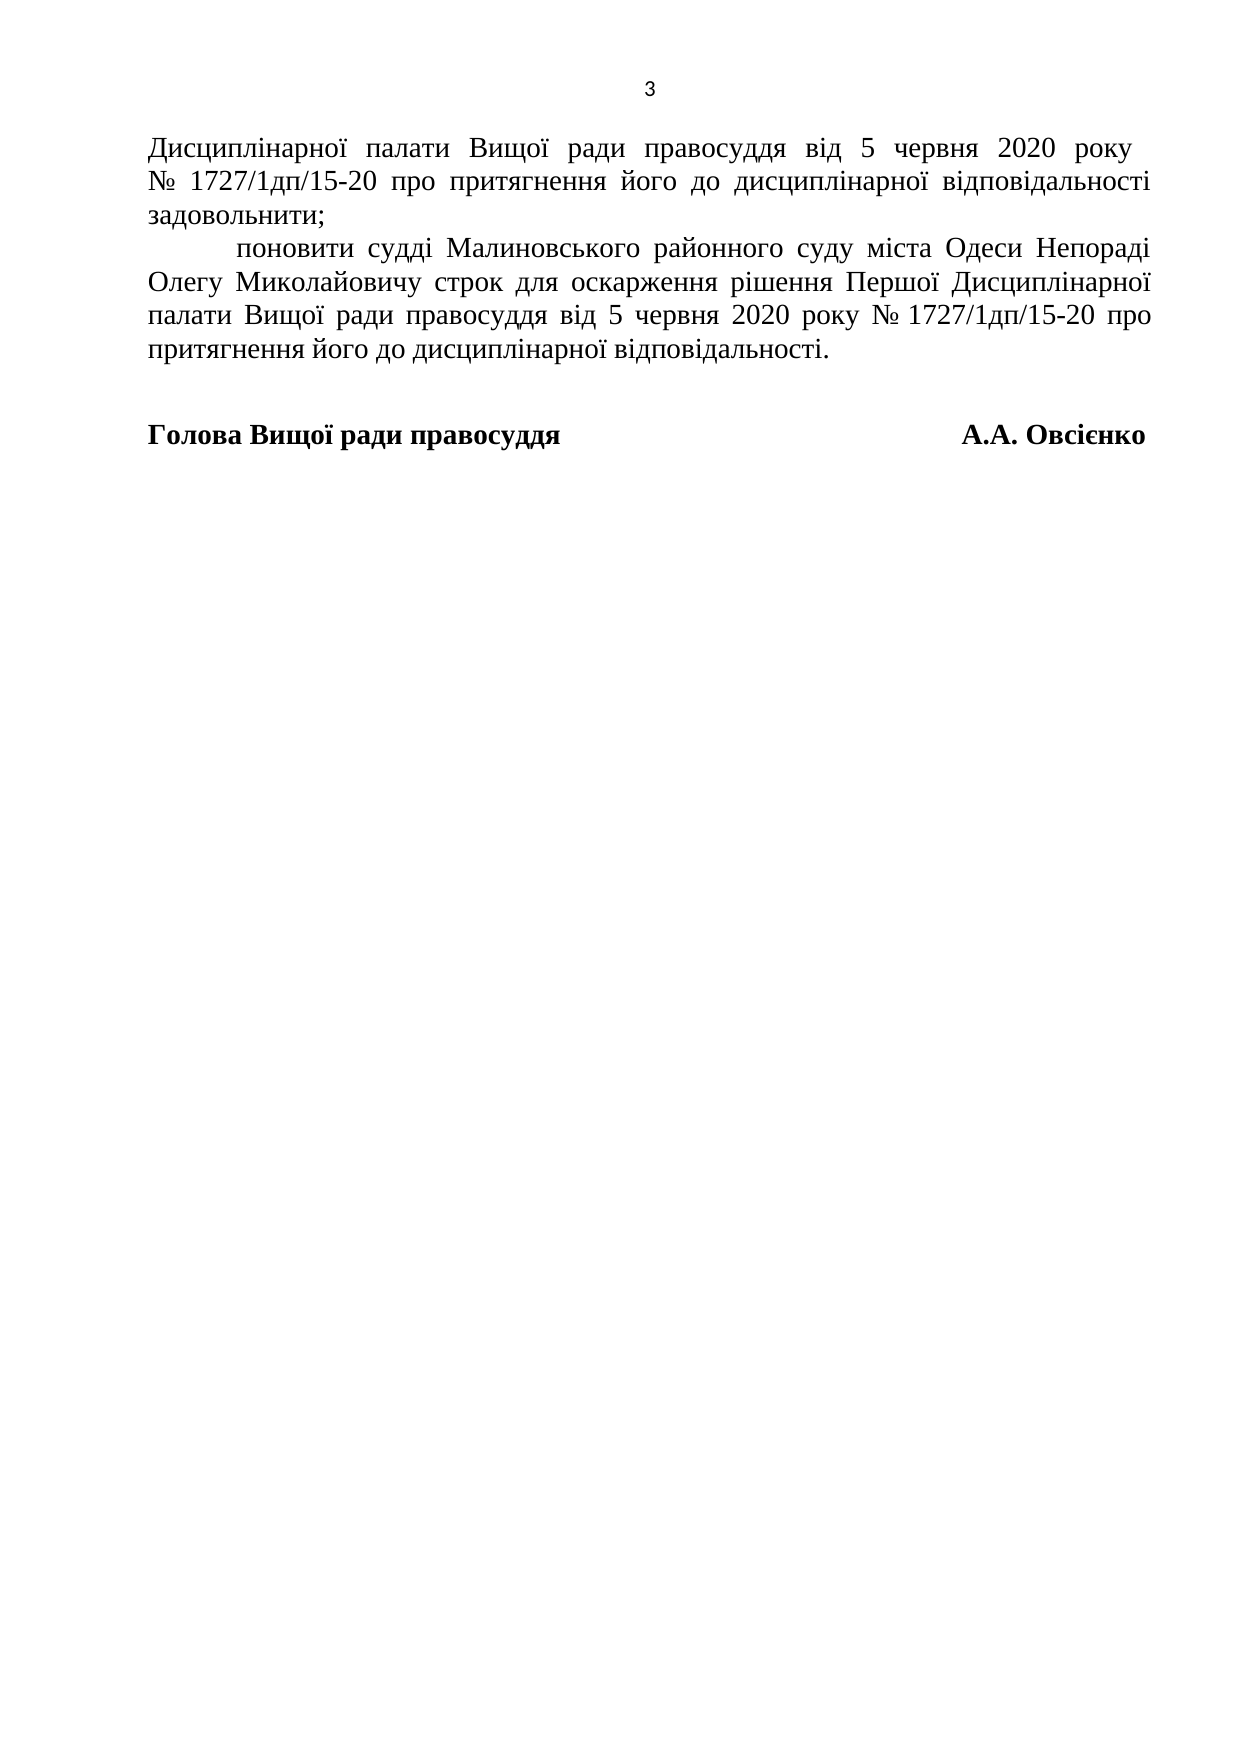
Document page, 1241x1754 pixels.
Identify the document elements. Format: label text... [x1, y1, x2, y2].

text Голова Вищої ради правосуддя А.А. Овсієнко [148, 417, 1152, 451]
text поновити судді Малиновського районного суду міста Одеси Непораді Олегу Миколайовичу строк для оскарження рішення Першої Дисциплінарної палати Вищої ради правосуддя від 5 червня 2020 року № 1727/1дп/15-20 про притягнення його до дисциплінарної відповідальності. [148, 230, 1152, 364]
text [148, 130, 1152, 230]
